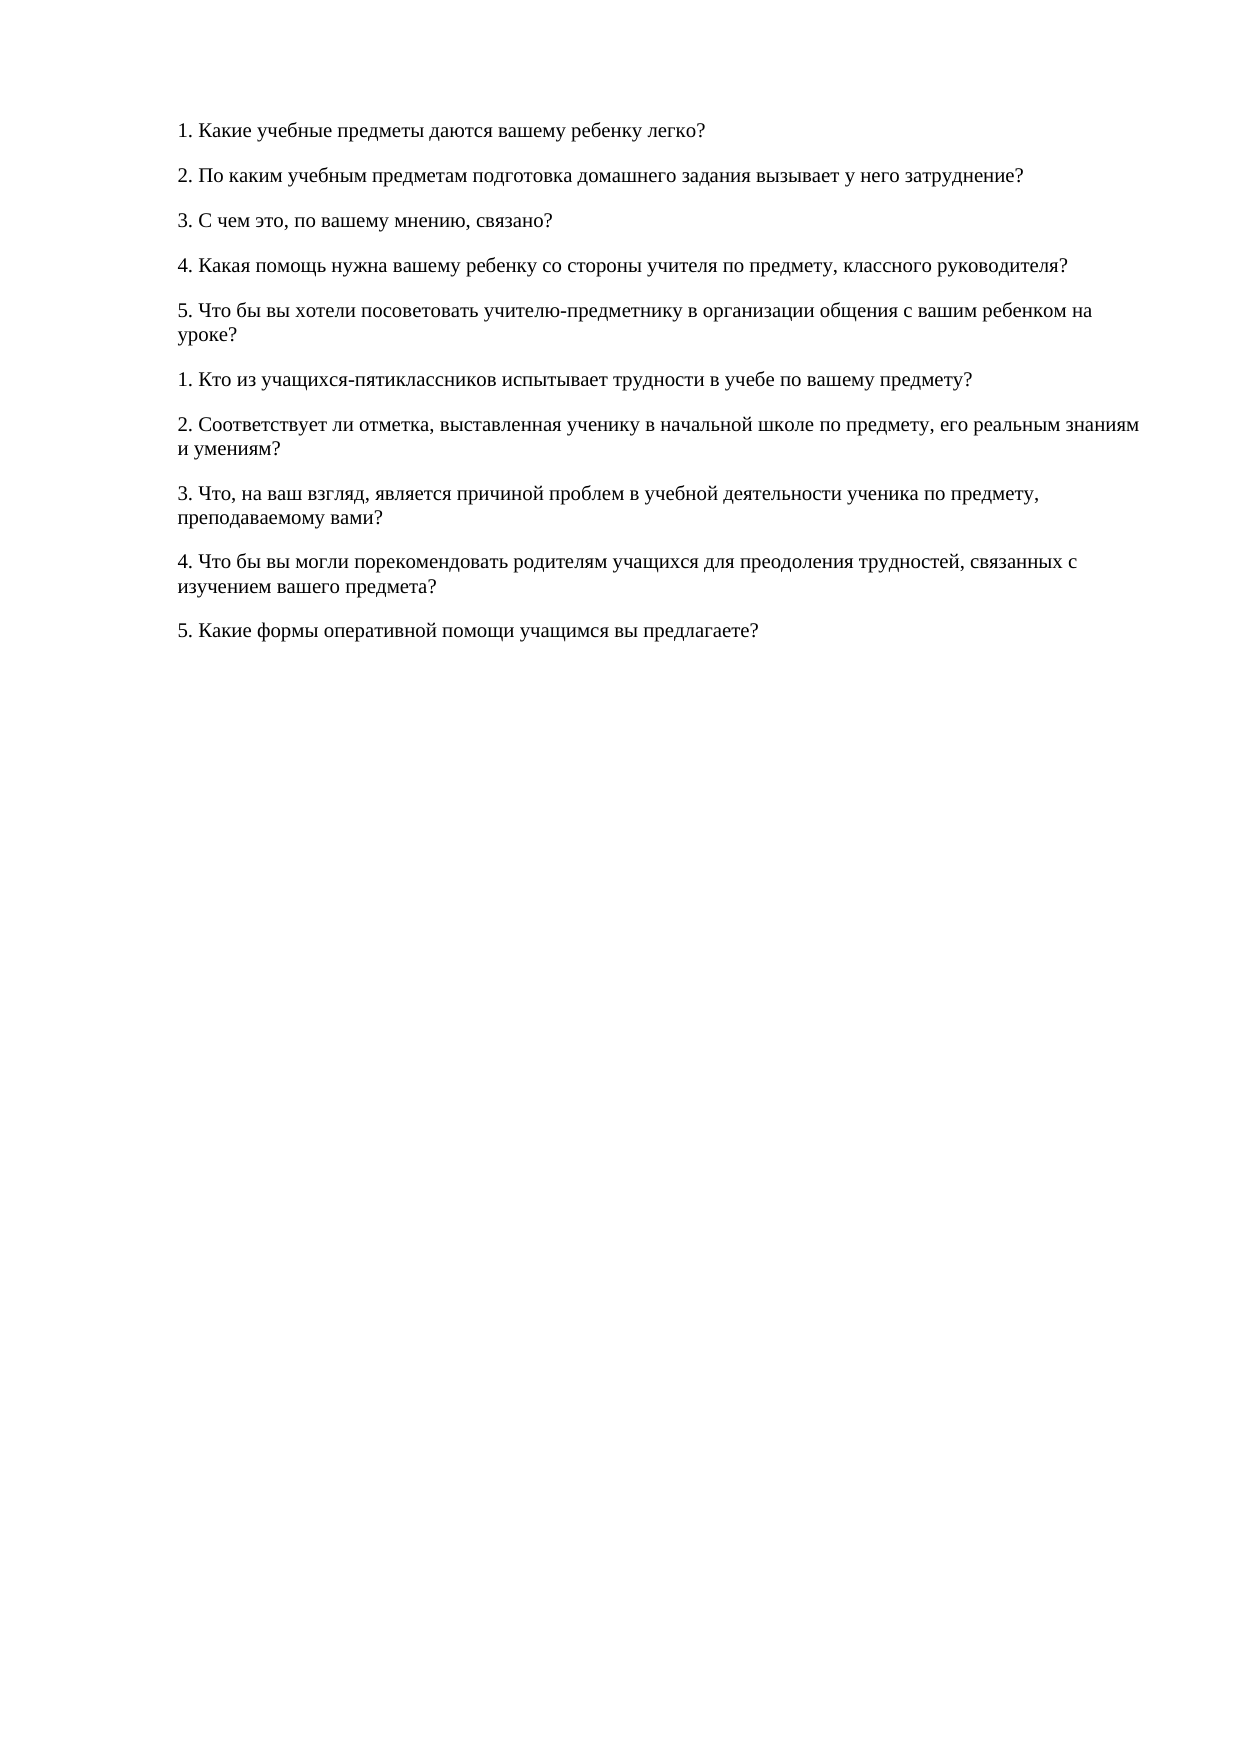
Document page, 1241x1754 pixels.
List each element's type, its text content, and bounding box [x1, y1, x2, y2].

text 1. Кто из учащихся-пятиклассников испытывает трудности в учебе по вашему предмету? [177, 367, 1152, 391]
text 3. Что, на ваш взгляд, является причиной проблем в учебной деятельности ученика по предмету, преподаваемому вами? [177, 481, 1152, 529]
text 5. Что бы вы хотели посоветовать учителю-предметнику в организации общения с вашим ребенком на уроке? [177, 298, 1152, 346]
text 3. С чем это, по вашему мнению, связано? [177, 208, 1152, 232]
text 2. Соответствует ли отметка, выставленная ученику в начальной школе по предмету, его реальным знаниям и умениям? [177, 412, 1152, 460]
text 4. Какая помощь нужна вашему ребенку со стороны учителя по предмету, классного руководителя? [177, 253, 1152, 277]
text 4. Что бы вы могли порекомендовать родителям учащихся для преодоления трудностей, связанных с изучением вашего предмета? [177, 549, 1152, 598]
text 1. Какие учебные предметы даются вашему ребенку легко? [177, 118, 1152, 142]
text 5. Какие формы оперативной помощи учащимся вы предлагаете? [177, 618, 1152, 642]
text 2. По каким учебным предметам подготовка домашнего задания вызывает у него затруднение? [177, 163, 1152, 187]
